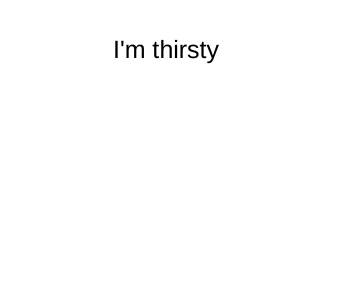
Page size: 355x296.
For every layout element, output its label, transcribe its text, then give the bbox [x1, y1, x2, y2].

text I'm thirsty [113, 35, 242, 64]
